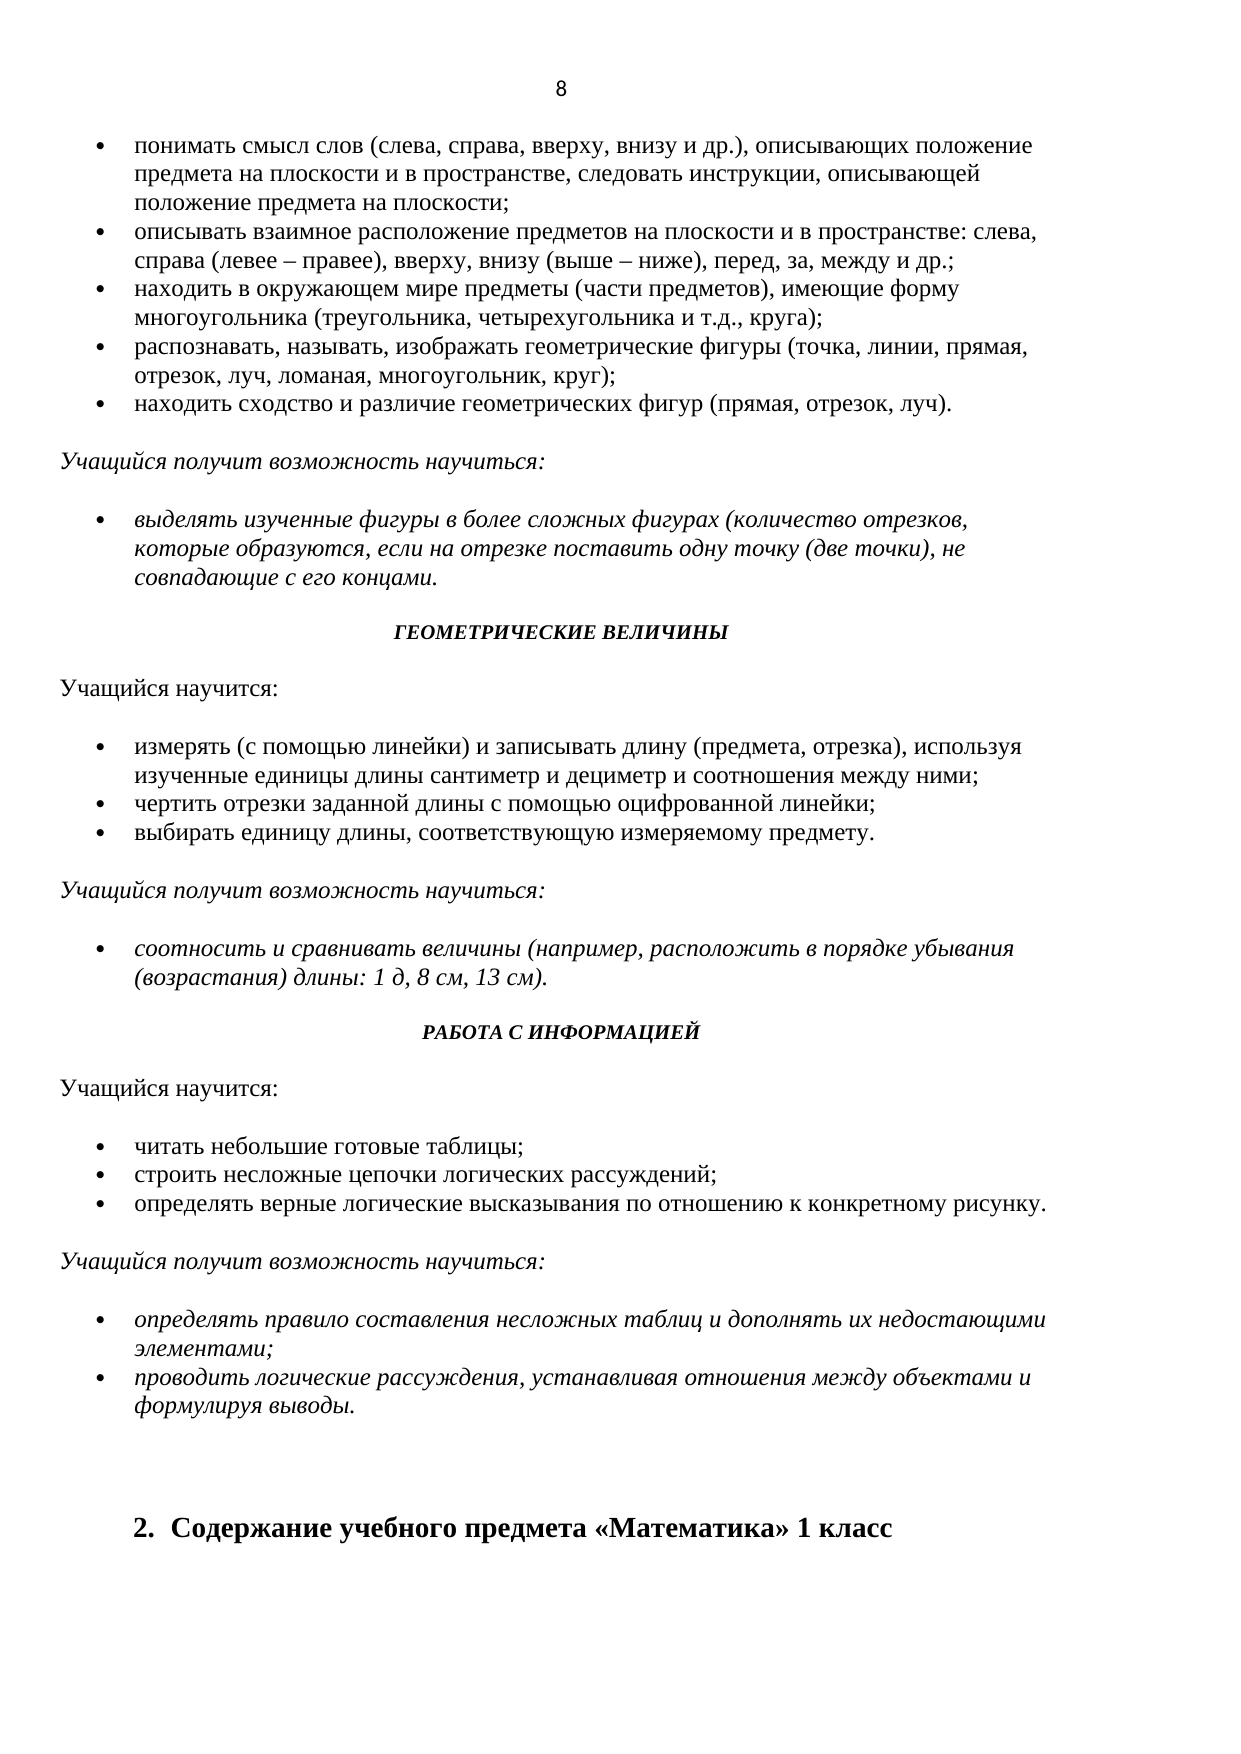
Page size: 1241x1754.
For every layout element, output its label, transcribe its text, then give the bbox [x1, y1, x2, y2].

text ГЕОМЕТРИЧЕСКИЕ ВЕЛИЧИНЫ [59, 620, 1063, 644]
list описывать взаимное расположение предметов на плоскости и в пространстве: слева, справа (левее – правее), вверху, внизу (выше – ниже), перед, за, между и др.; [97, 216, 1063, 273]
list строить несложные цепочки логических рассуждений; [97, 1159, 1063, 1188]
list чертить отрезки заданной длины с помощью оцифрованной линейки; [97, 788, 1063, 817]
list находить в окружающем мире предметы (части предметов), имеющие форму многоугольника (треугольника, четырехугольника и т.д., круга); [97, 273, 1063, 331]
text Учащийся научится: [59, 1073, 1063, 1102]
text Учащийся получит возможность научиться: [59, 446, 1063, 475]
text Учащийся получит возможность научиться: [59, 1246, 1063, 1275]
list определять правило составления несложных таблиц и дополнять их недостающими элементами; [97, 1304, 1063, 1362]
text Учащийся научится: [59, 673, 1063, 702]
list Содержание учебного предмета «Математика» 1 класс [133, 1511, 1063, 1544]
list находить сходство и различие геометрических фигур (прямая, отрезок, луч). [97, 388, 1063, 417]
list определять верные логические высказывания по отношению к конкретному рисунку. [97, 1188, 1063, 1217]
list распознавать, называть, изображать геометрические фигуры (точка, линии, прямая, отрезок, луч, ломаная, многоугольник, круг); [97, 331, 1063, 388]
list соотносить и сравнивать величины (например, расположить в порядке убывания (возрастания) длины: 1 д, 8 см, 13 см). [97, 933, 1063, 991]
list читать небольшие готовые таблицы; [97, 1131, 1063, 1159]
list выделять изученные фигуры в более сложных фигурах (количество отрезков, которые образуются, если на отрезке поставить одну точку (две точки), не совпадающие с его концами. [97, 504, 1063, 591]
list понимать смысл слов (слева, справа, вверху, внизу и др.), описывающих положение предмета на плоскости и в пространстве, следовать инструкции, описывающей положение предмета на плоскости; [97, 130, 1063, 216]
list проводить логические рассуждения, устанавливая отношения между объектами и формулируя выводы. [97, 1362, 1063, 1419]
list измерять (с помощью линейки) и записывать длину (предмета, отрезка), используя изученные единицы длины сантиметр и дециметр и соотношения между ними; [97, 731, 1063, 788]
text Учащийся получит возможность научиться: [59, 875, 1063, 904]
text РАБОТА С ИНФОРМАЦИЕЙ [59, 1020, 1063, 1044]
list выбирать единицу длины, соответствующую измеряемому предмету. [97, 817, 1063, 846]
